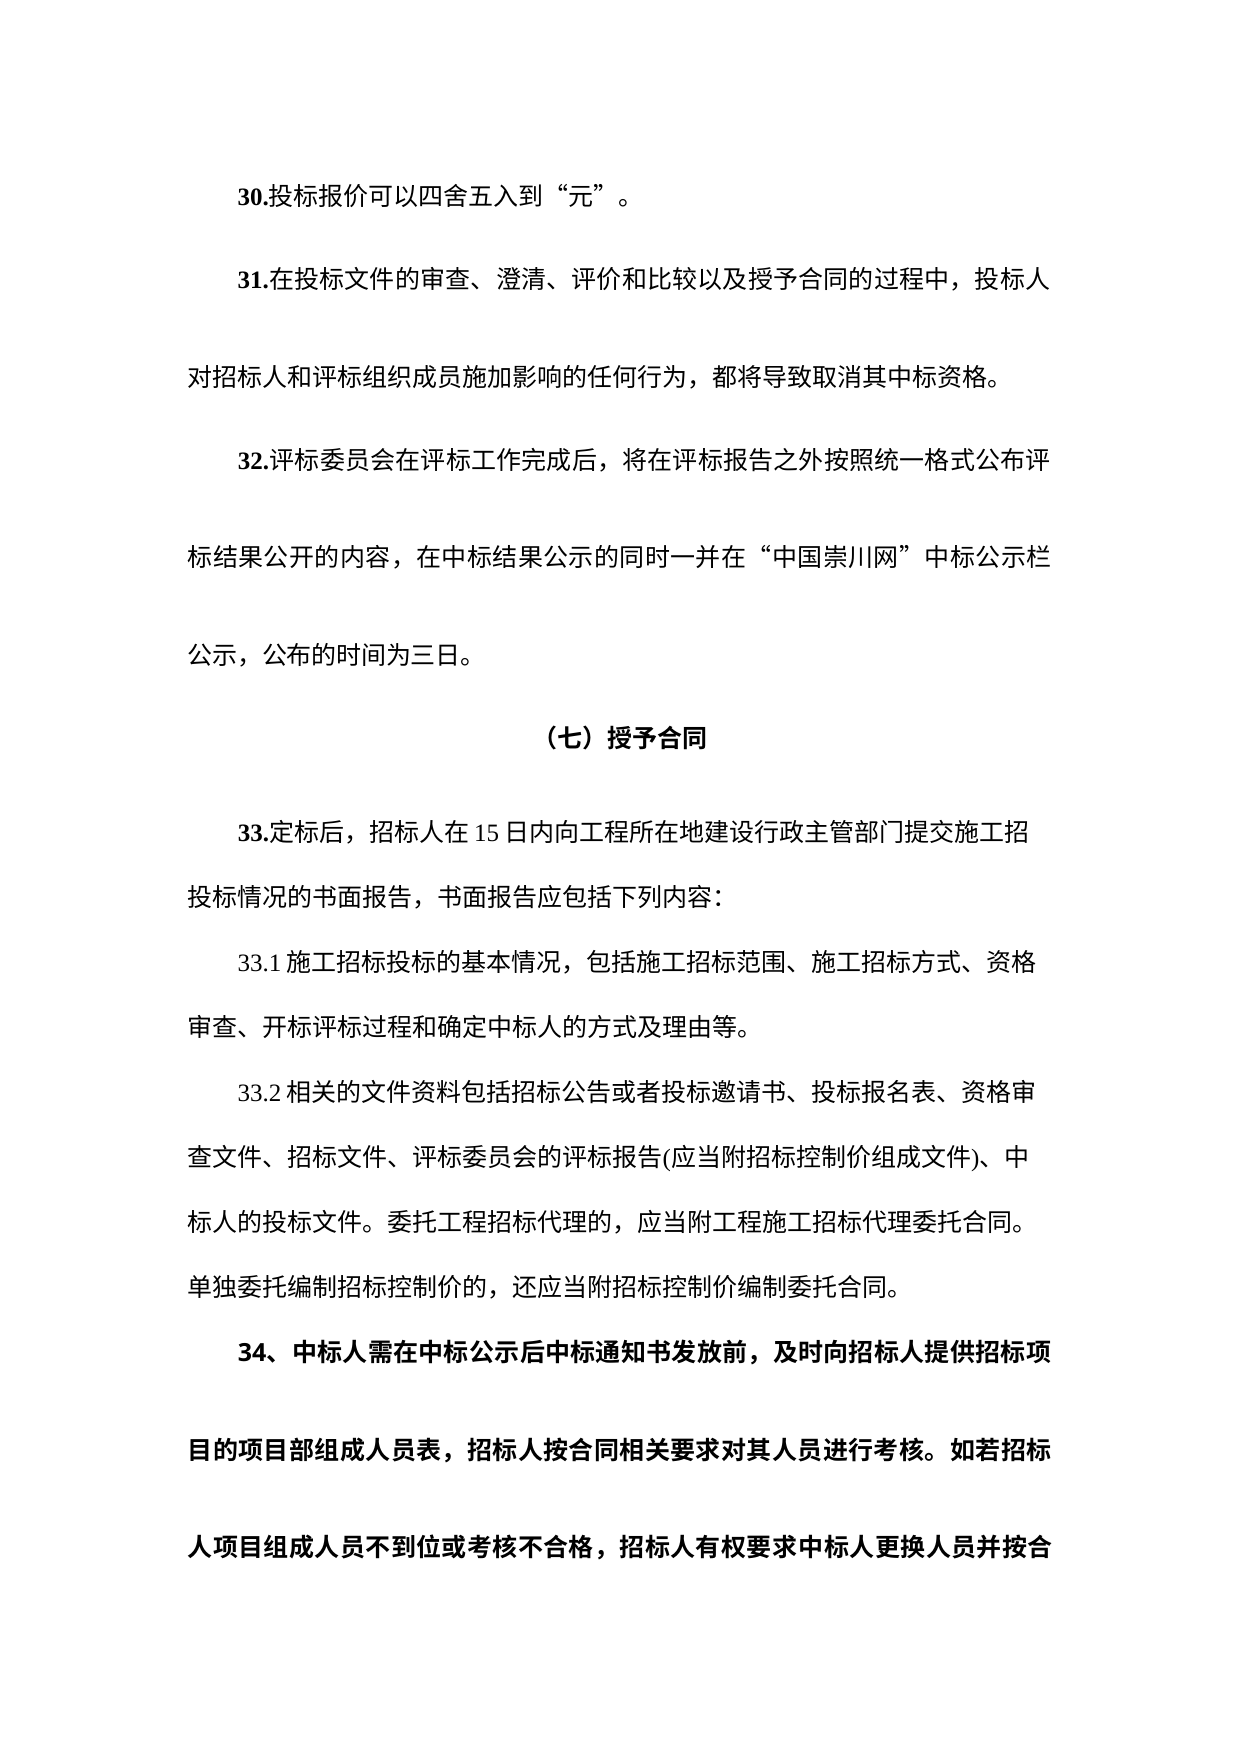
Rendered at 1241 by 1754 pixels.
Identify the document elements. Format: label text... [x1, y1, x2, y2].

text 33.定标后，招标人在15日内向工程所在地建设行政主管部门提交施工招投标情况的书面报告，书面报告应包括下列内容： [187, 798, 1053, 928]
text 31.在投标文件的审查、澄清、评价和比较以及授予合同的过程中，投标人对招标人和评标组织成员施加影响的任何行为，都将导致取消其中标资格。 [187, 245, 1053, 408]
text 33.2相关的文件资料包括招标公告或者投标邀请书、投标报名表、资格审查文件、招标文件、评标委员会的评标报告(应当附招标控制价组成文件)、中标人的投标文件。委托工程招标代理的，应当附工程施工招标代理委托合同。单独委托编制招标控制价的，还应当附招标控制价编制委托合同。 [187, 1058, 1053, 1318]
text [187, 1318, 1053, 1578]
text 33.1施工招标投标的基本情况，包括施工招标范围、施工招标方式、资格审查、开标评标过程和确定中标人的方式及理由等。 [187, 928, 1053, 1058]
text 30.投标报价可以四舍五入到“元”。 [187, 162, 1053, 227]
text 32.评标委员会在评标工作完成后，将在评标报告之外按照统一格式公布评标结果公开的内容，在中标结果公示的同时一并在“中国崇川网”中标公示栏公示，公布的时间为三日。 [187, 426, 1053, 686]
text （七）授予合同 [187, 704, 1053, 769]
